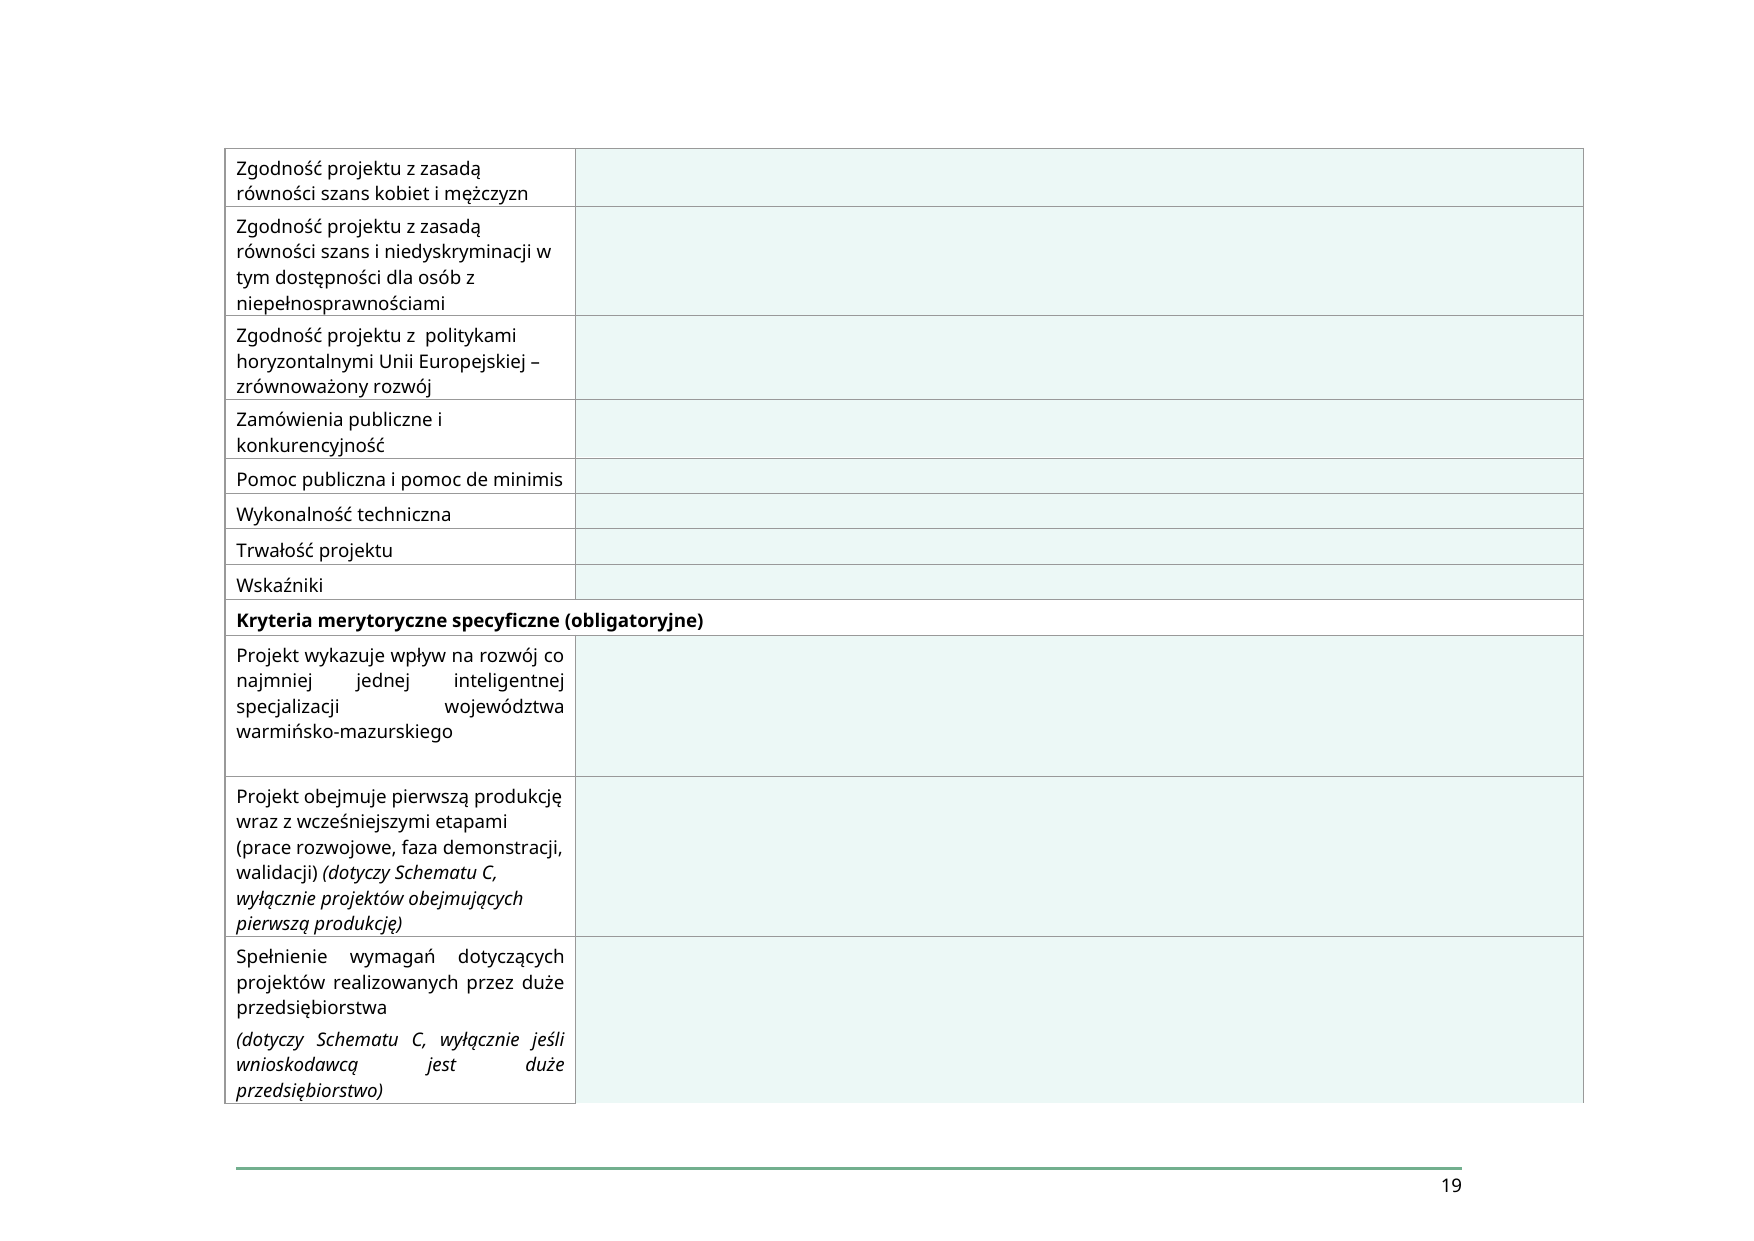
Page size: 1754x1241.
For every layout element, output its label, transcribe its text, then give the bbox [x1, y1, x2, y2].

table_cell Zamówienia publiczne i konkurencyjność [226, 400, 575, 457]
table_cell [576, 459, 1583, 493]
table_cell Zgodność projektu z zasadą równości szans i niedyskryminacji w tym dostępności dla osób z niepełnosprawnościami [226, 207, 575, 315]
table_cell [226, 937, 575, 1103]
table_cell [576, 207, 1583, 315]
table_cell [576, 494, 1583, 528]
table_cell Zgodność projektu z zasadą równości szans kobiet i mężczyzn [226, 149, 575, 206]
table_cell [576, 636, 1583, 776]
table_cell [576, 777, 1583, 936]
table_cell [576, 149, 1583, 206]
table_cell Kryteria merytoryczne specyficzne (obligatoryjne) [226, 600, 1583, 634]
table_cell Trwałość projektu [226, 529, 575, 564]
table_cell [576, 316, 1583, 399]
table_cell Projekt wykazuje wpływ na rozwój co najmniej jednej inteligentnej specjalizacji województwa warmińsko-mazurskiego [226, 636, 575, 776]
table_cell Wskaźniki [226, 565, 575, 599]
table_cell Pomoc publiczna i pomoc de minimis [226, 459, 575, 493]
table_cell [576, 937, 1583, 1103]
table_cell [576, 400, 1583, 457]
table_cell [576, 529, 1583, 564]
table_cell Wykonalność techniczna [226, 494, 575, 528]
table_cell Projekt obejmuje pierwszą produkcję wraz z wcześniejszymi etapami (prace rozwojowe, faza demonstracji, walidacji) (dotyczy Schematu C, wyłącznie projektów obejmujących pierwszą produkcję) [226, 777, 575, 936]
table_cell [576, 565, 1583, 599]
table_cell Zgodność projektu z politykami horyzontalnymi Unii Europejskiej – zrównoważony rozwój [226, 316, 575, 399]
